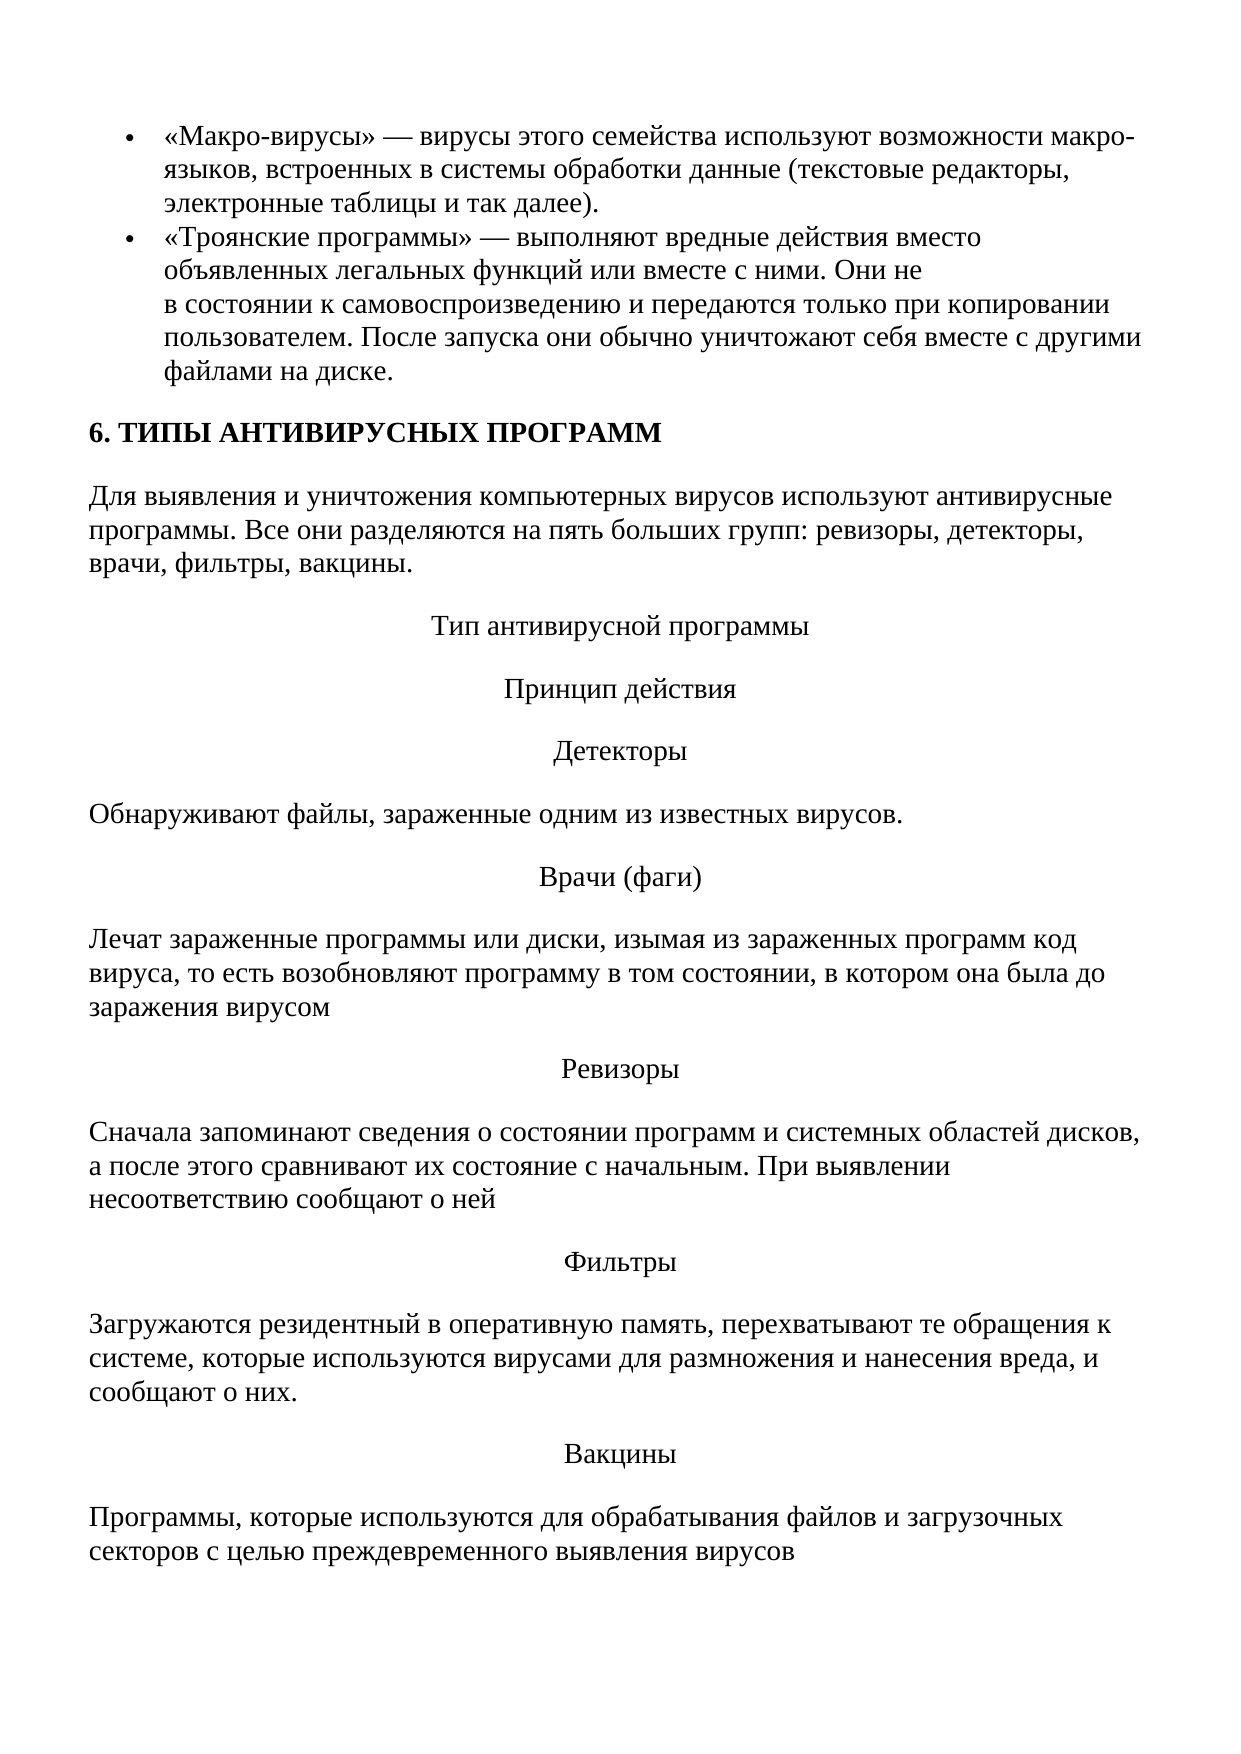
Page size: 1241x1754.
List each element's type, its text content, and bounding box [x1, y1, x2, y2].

text Сначала запоминают сведения о состоянии программ и системных областей дисков, а после этого сравнивают их состояние с начальным. При выявлении несоответствию сообщают о ней [89, 1114, 1152, 1215]
text Лечат зараженные программы или диски, изымая из зараженных программ код вируса, то есть возобновляют программу в том состоянии, в котором она была до заражения вирусом [89, 922, 1152, 1022]
text Принцип действия [89, 671, 1152, 704]
text Ревизоры [89, 1051, 1152, 1085]
list «Макро-вирусы» — вирусы этого семейства используют возможности макро-языков, встроенных в системы обработки данные (текстовые редакторы, электронные таблицы и так далее). [126, 118, 1152, 219]
text Программы, которые используются для обрабатывания файлов и загрузочных секторов с целью преждевременного выявления вирусов [89, 1499, 1152, 1566]
text Загружаются резидентный в оперативную память, перехватывают те обращения к системе, которые используются вирусами для размножения и нанесения вреда, и сообщают о них. [89, 1307, 1152, 1407]
text Детекторы [89, 733, 1152, 767]
text Обнаруживают файлы, зараженные одним из известных вирусов. [89, 796, 1152, 830]
text Тип антивирусной программы [89, 608, 1152, 642]
text Вакцины [89, 1436, 1152, 1470]
text Фильтры [89, 1244, 1152, 1277]
text 6. ТИПЫ АНТИВИРУСНЫХ ПРОГРАММ [89, 416, 1152, 449]
text Для выявления и уничтожения компьютерных вирусов используют антивирусные программы. Все они разделяются на пять больших групп: ревизоры, детекторы, врачи, фильтры, вакцины. [89, 478, 1152, 579]
list «Троянские программы» — выполняют вредные действия вместо объявленных легальных функций или вместе с ними. Они не в состоянии к самовоспроизведению и передаются только при копировании пользователем. После запуска они обычно уничтожают себя вместе с другими файлами на диске. [126, 219, 1152, 386]
text Врачи (фаги) [89, 859, 1152, 892]
